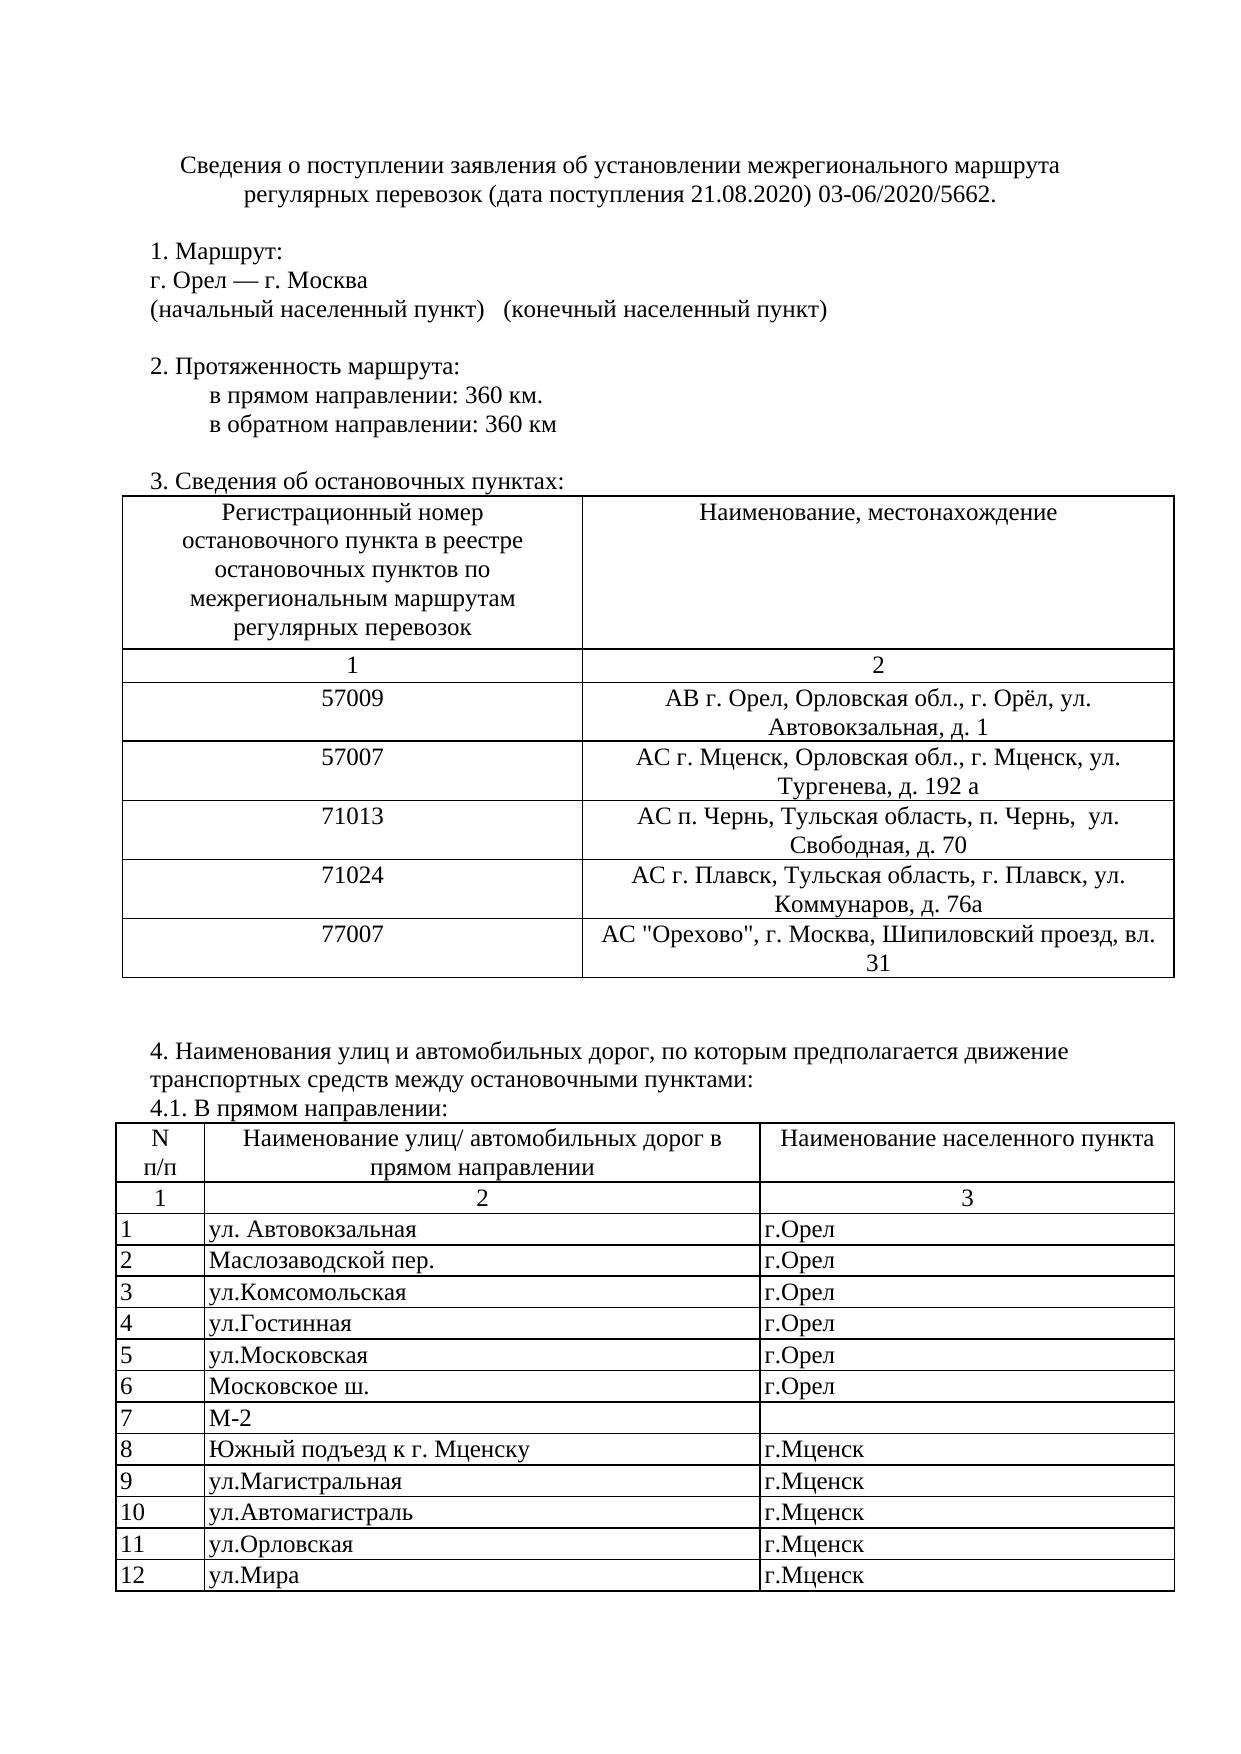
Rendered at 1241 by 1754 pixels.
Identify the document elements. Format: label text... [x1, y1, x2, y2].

table_cell 10 [117, 1497, 204, 1527]
table_cell г.Орел [761, 1246, 1174, 1275]
text Сведения о поступлении заявления об установлении межрегионального маршрута регулярных перевозок (дата поступления 21.08.2020) 03-06/2020/5662. [150, 150, 1090, 207]
table_cell 77007 [123, 919, 582, 977]
table_cell АС "Орехово", г. Москва, Шипиловский проезд, вл. 31 [583, 919, 1173, 977]
table_cell 57007 [123, 742, 582, 799]
table_cell 2 [205, 1183, 759, 1212]
table_cell АВ г. Орел, Орловская обл., г. Орёл, ул. Автовокзальная, д. 1 [583, 683, 1173, 740]
text (начальный населенный пункт) (конечный населенный пункт) [150, 294, 1090, 322]
table_cell АС п. Чернь, Тульская область, п. Чернь, ул. Свободная, д. 70 [583, 801, 1173, 858]
text 4. Наименования улиц и автомобильных дорог, по которым предполагается движение транспортных средств между остановочными пунктами: [150, 1036, 1090, 1093]
table_cell г.Орел [761, 1340, 1174, 1370]
table_cell г.Орел [761, 1214, 1174, 1244]
table_cell 71013 [123, 801, 582, 858]
table_cell г.Орел [761, 1308, 1174, 1338]
table_cell [761, 1403, 1174, 1433]
table_cell Южный подъезд к г. Мценску [205, 1434, 759, 1464]
table_cell ул.Комсомольская [205, 1277, 759, 1307]
table_header Наименование населенного пункта [761, 1124, 1174, 1181]
table_cell г.Орел [761, 1277, 1174, 1307]
table_cell г.Орел [761, 1371, 1174, 1401]
text в обратном направлении: 360 км [150, 409, 1090, 437]
table_header Наименование улиц/ автомобильных дорог в прямом направлении [205, 1124, 759, 1181]
table_header Наименование, местонахождение [583, 497, 1173, 648]
table_cell 9 [117, 1466, 204, 1496]
table_cell АС г. Плавск, Тульская область, г. Плавск, ул. Коммунаров, д. 76а [583, 860, 1173, 918]
table_cell ул.Магистральная [205, 1466, 759, 1496]
table_cell Московское ш. [205, 1371, 759, 1401]
table_cell 71024 [123, 860, 582, 918]
table_cell ул.Гостинная [205, 1308, 759, 1338]
table_cell 2 [117, 1246, 204, 1275]
text 1. Маршрут: [150, 236, 1090, 265]
text в прямом направлении: 360 км. [150, 380, 1090, 409]
table_header N п/п [117, 1124, 204, 1181]
table_cell ул. Автовокзальная [205, 1214, 759, 1244]
table_cell г.Мценск [761, 1560, 1174, 1590]
table_cell 6 [117, 1371, 204, 1401]
table_cell г.Мценск [761, 1434, 1174, 1464]
table_cell 4 [117, 1308, 204, 1338]
table_cell 1 [117, 1183, 204, 1212]
table_cell Маслозаводской пер. [205, 1246, 759, 1275]
table_cell г.Мценск [761, 1466, 1174, 1496]
text 3. Сведения об остановочных пунктах: [150, 466, 1090, 495]
table_header Регистрационный номер остановочного пункта в реестре остановочных пунктов по межрегиональным маршрутам регулярных перевозок [123, 497, 582, 648]
table_cell 2 [583, 650, 1173, 681]
text г. Орел — г. Москва [150, 265, 1090, 294]
table_cell г.Мценск [761, 1529, 1174, 1558]
table_cell АС г. Мценск, Орловская обл., г. Мценск, ул. Тургенева, д. 192 а [583, 742, 1173, 799]
table_cell 7 [117, 1403, 204, 1433]
table_cell 1 [123, 650, 582, 681]
text 2. Протяженность маршрута: [150, 351, 1090, 380]
text 4.1. В прямом направлении: [150, 1093, 1090, 1122]
table_cell 3 [761, 1183, 1174, 1212]
table_cell 5 [117, 1340, 204, 1370]
table_cell г.Мценск [761, 1497, 1174, 1527]
table_cell 8 [117, 1434, 204, 1464]
table_cell 3 [117, 1277, 204, 1307]
table_cell ул.Автомагистраль [205, 1497, 759, 1527]
table_cell 1 [117, 1214, 204, 1244]
table_cell 12 [117, 1560, 204, 1590]
table_cell М-2 [205, 1403, 759, 1433]
table_cell 11 [117, 1529, 204, 1558]
table_cell ул.Мира [205, 1560, 759, 1590]
table_cell 57009 [123, 683, 582, 740]
table_cell ул.Московская [205, 1340, 759, 1370]
table_cell ул.Орловская [205, 1529, 759, 1558]
